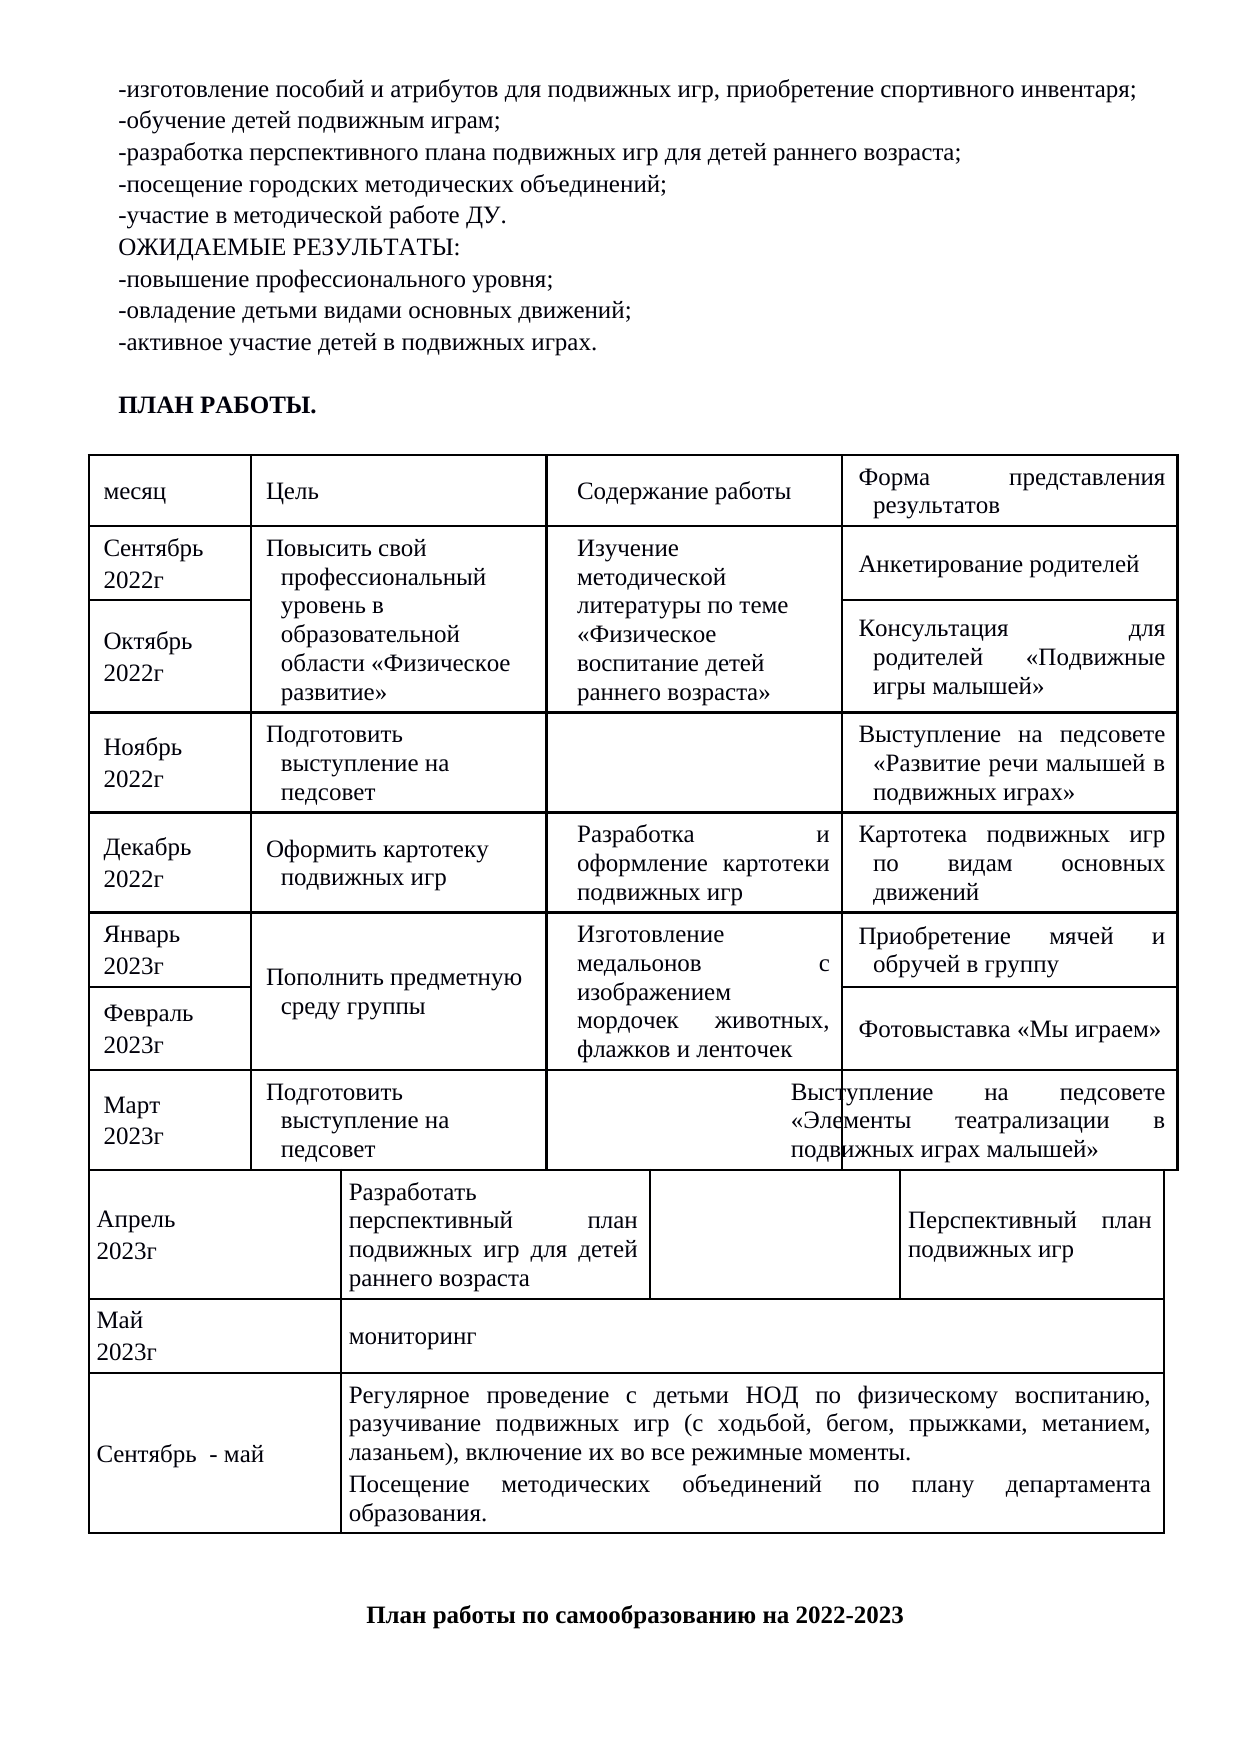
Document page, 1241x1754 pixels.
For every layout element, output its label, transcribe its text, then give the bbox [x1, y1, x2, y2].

table_cell Подготовить выступление на педсовет [252, 714, 545, 811]
table_cell Февраль 2023г [90, 988, 250, 1069]
table_cell Май 2023г [90, 1300, 340, 1372]
table_cell Апрель 2023г [90, 1171, 340, 1298]
table_cell Пополнить предметную среду группы [252, 914, 545, 1069]
text ПЛАН РАБОТЫ. [118, 391, 1152, 419]
text -активное участие детей в подвижных играх. [118, 327, 1152, 356]
text -посещение городских методических объединений; [118, 169, 1152, 198]
text -изготовление пособий и атрибутов для подвижных игр, приобретение спортивного инвентаря; [118, 74, 1152, 103]
table_cell мониторинг [342, 1300, 1163, 1372]
table_cell Март 2023г [90, 1071, 250, 1169]
table_cell Фотовыставка «Мы играем» [843, 988, 1176, 1069]
table_cell Анкетирование родителей [843, 527, 1176, 599]
text -разработка перспективного плана подвижных игр для детей раннего возраста; [118, 137, 1152, 166]
table_cell Январь 2023г [90, 914, 250, 986]
table_cell [548, 1071, 841, 1169]
text ОЖИДАЕМЫЕ РЕЗУЛЬТАТЫ: [118, 232, 1152, 261]
table_header Содержание работы [548, 456, 841, 525]
table_cell Разработать перспективный план подвижных игр для детей раннего возраста [342, 1171, 649, 1298]
text -овладение детьми видами основных движений; [118, 296, 1152, 324]
table_cell Выступление на педсовете «Элементы театрализации в подвижных играх малышей» [843, 1071, 1176, 1169]
table_header месяц [90, 456, 250, 525]
table_cell Регулярное проведение с детьми НОД по физическому воспитанию, разучивание подвижных игр (с ходьбой, бегом, прыжками, метанием, лазаньем), включение их во все режимные моменты. Посещение методических объединений по плану департамента образования. [342, 1374, 1163, 1532]
table_cell Изучение методической литературы по теме «Физическое воспитание детей раннего возраста» [548, 527, 841, 711]
table_cell Повысить свой профессиональный уровень в образовательной области «Физическое развитие» [252, 527, 545, 711]
table_cell Приобретение мячей и обручей в группу [843, 914, 1176, 986]
text -повышение профессионального уровня; [118, 264, 1152, 293]
table_cell Октябрь 2022г [90, 601, 250, 711]
text -обучение детей подвижным играм; [118, 106, 1152, 134]
table_cell Консультация для родителей «Подвижные игры малышей» [843, 601, 1176, 711]
text План работы по самообразованию на 2022-2023 [118, 1601, 1152, 1629]
table_cell Ноябрь 2022г [90, 714, 250, 811]
table_header Форма представления результатов [843, 456, 1176, 525]
table_cell Перспективный план подвижных игр [901, 1171, 1163, 1298]
table_cell Изготовление медальонов с изображением мордочек животных, флажков и ленточек [548, 914, 841, 1069]
text -участие в методической работе ДУ. [118, 201, 1152, 229]
table_cell Оформить картотеку подвижных игр [252, 814, 545, 911]
table_cell Подготовить выступление на педсовет [252, 1071, 545, 1169]
table_cell [651, 1171, 899, 1298]
table_cell Сентябрь 2022г [90, 527, 250, 599]
table_cell Выступление на педсовете «Развитие речи малышей в подвижных играх» [843, 714, 1176, 811]
table_cell Картотека подвижных игр по видам основных движений [843, 814, 1176, 911]
table_cell Разработка и оформление картотеки подвижных игр [548, 814, 841, 911]
table_cell [548, 714, 841, 811]
table_cell Сентябрь - май [90, 1374, 340, 1532]
table_cell Декабрь 2022г [90, 814, 250, 911]
table_header Цель [252, 456, 545, 525]
